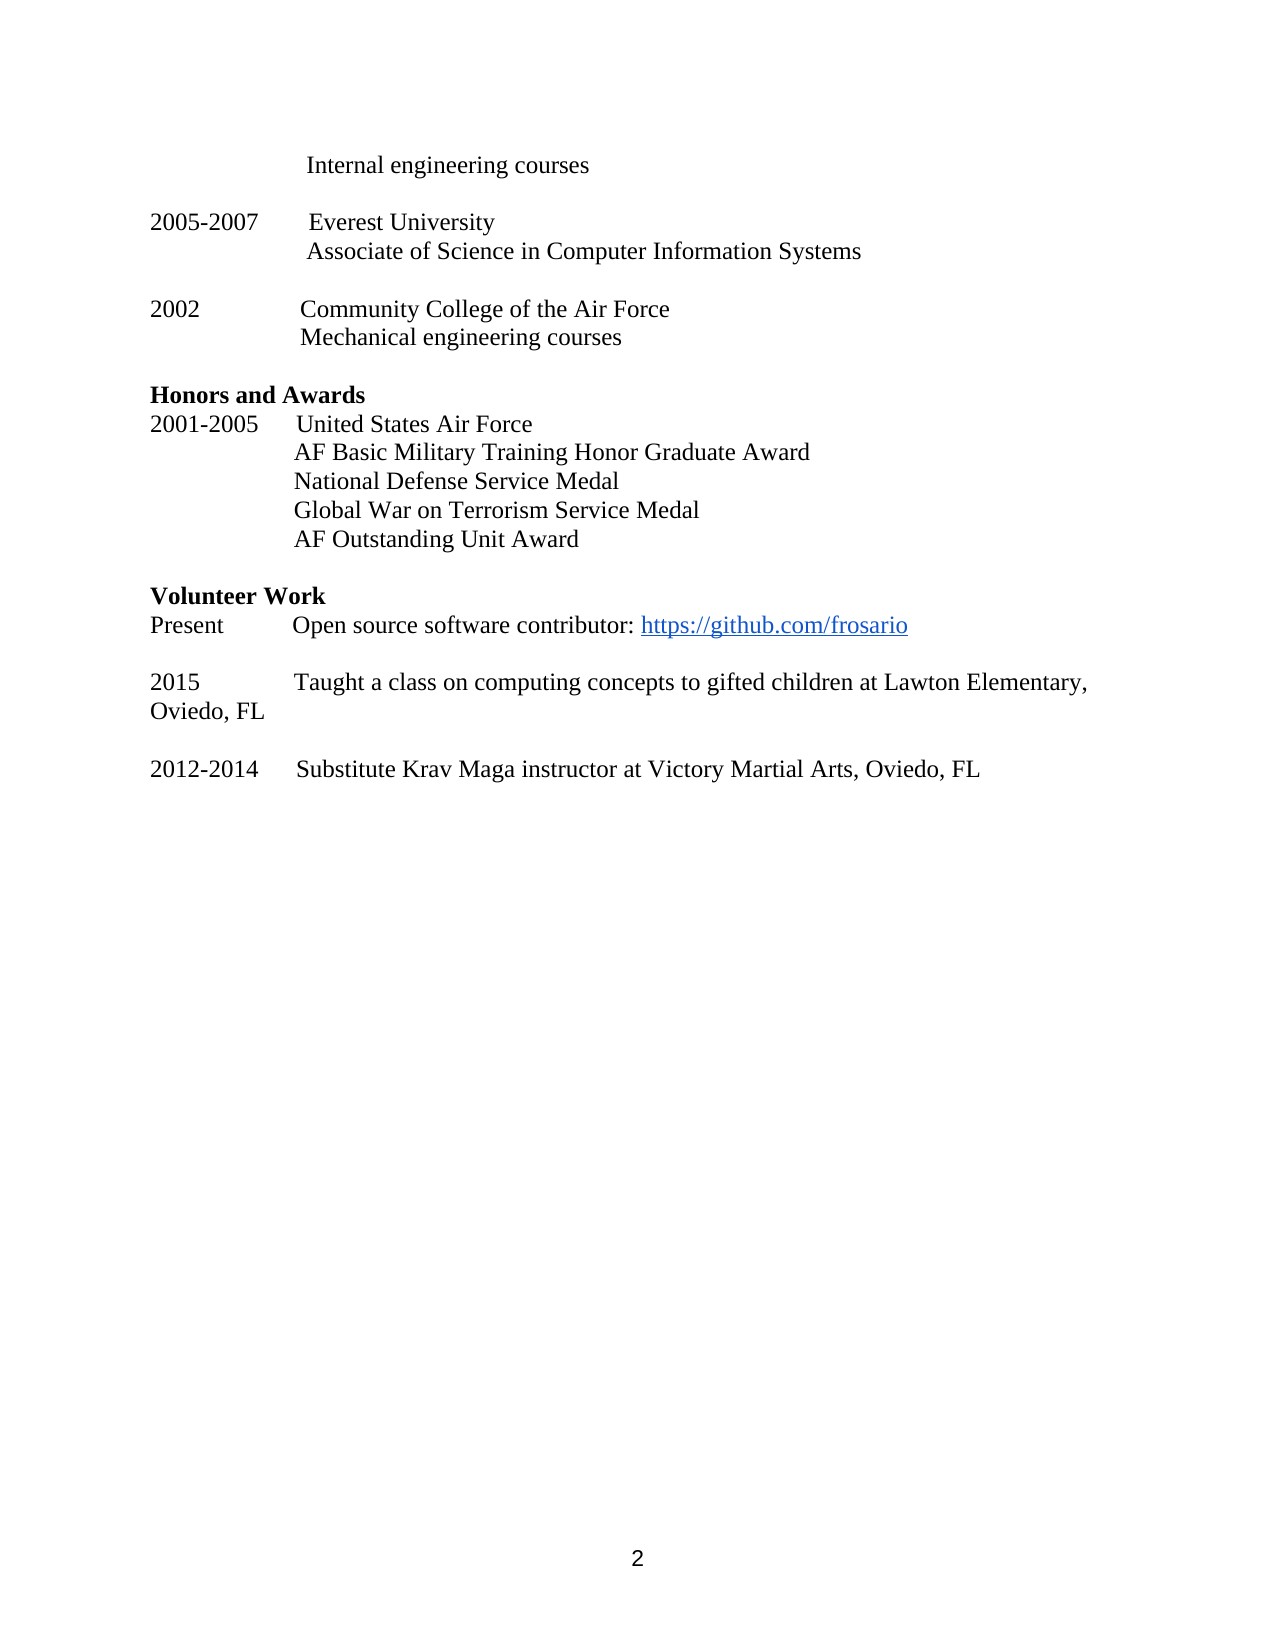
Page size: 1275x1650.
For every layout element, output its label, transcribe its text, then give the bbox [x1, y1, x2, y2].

text Internal engineering courses [150, 150, 1125, 179]
text National Defense Service Medal [150, 466, 1125, 495]
text Associate of Science in Computer Information Systems [150, 236, 1125, 265]
text Mechanical engineering courses [150, 322, 1125, 351]
text Present Open source software contributor: https://github.com/frosario [150, 610, 1125, 639]
text 2002 Community College of the Air Force [150, 294, 1125, 322]
text Global War on Terrorism Service Medal [150, 495, 1125, 524]
text 2005-2007 Everest University [150, 207, 1125, 236]
text Honors and Awards [150, 380, 1125, 409]
text Volunteer Work [150, 581, 1125, 610]
text 2001-2005 United States Air Force [150, 409, 1125, 437]
text AF Outstanding Unit Award [150, 524, 1125, 552]
text 2012-2014 Substitute Krav Maga instructor at Victory Martial Arts, Oviedo, FL [150, 754, 1125, 782]
text AF Basic Military Training Honor Graduate Award [150, 437, 1125, 466]
text 2015 Taught a class on computing concepts to gifted children at Lawton Elementary, Oviedo, FL [150, 667, 1125, 725]
